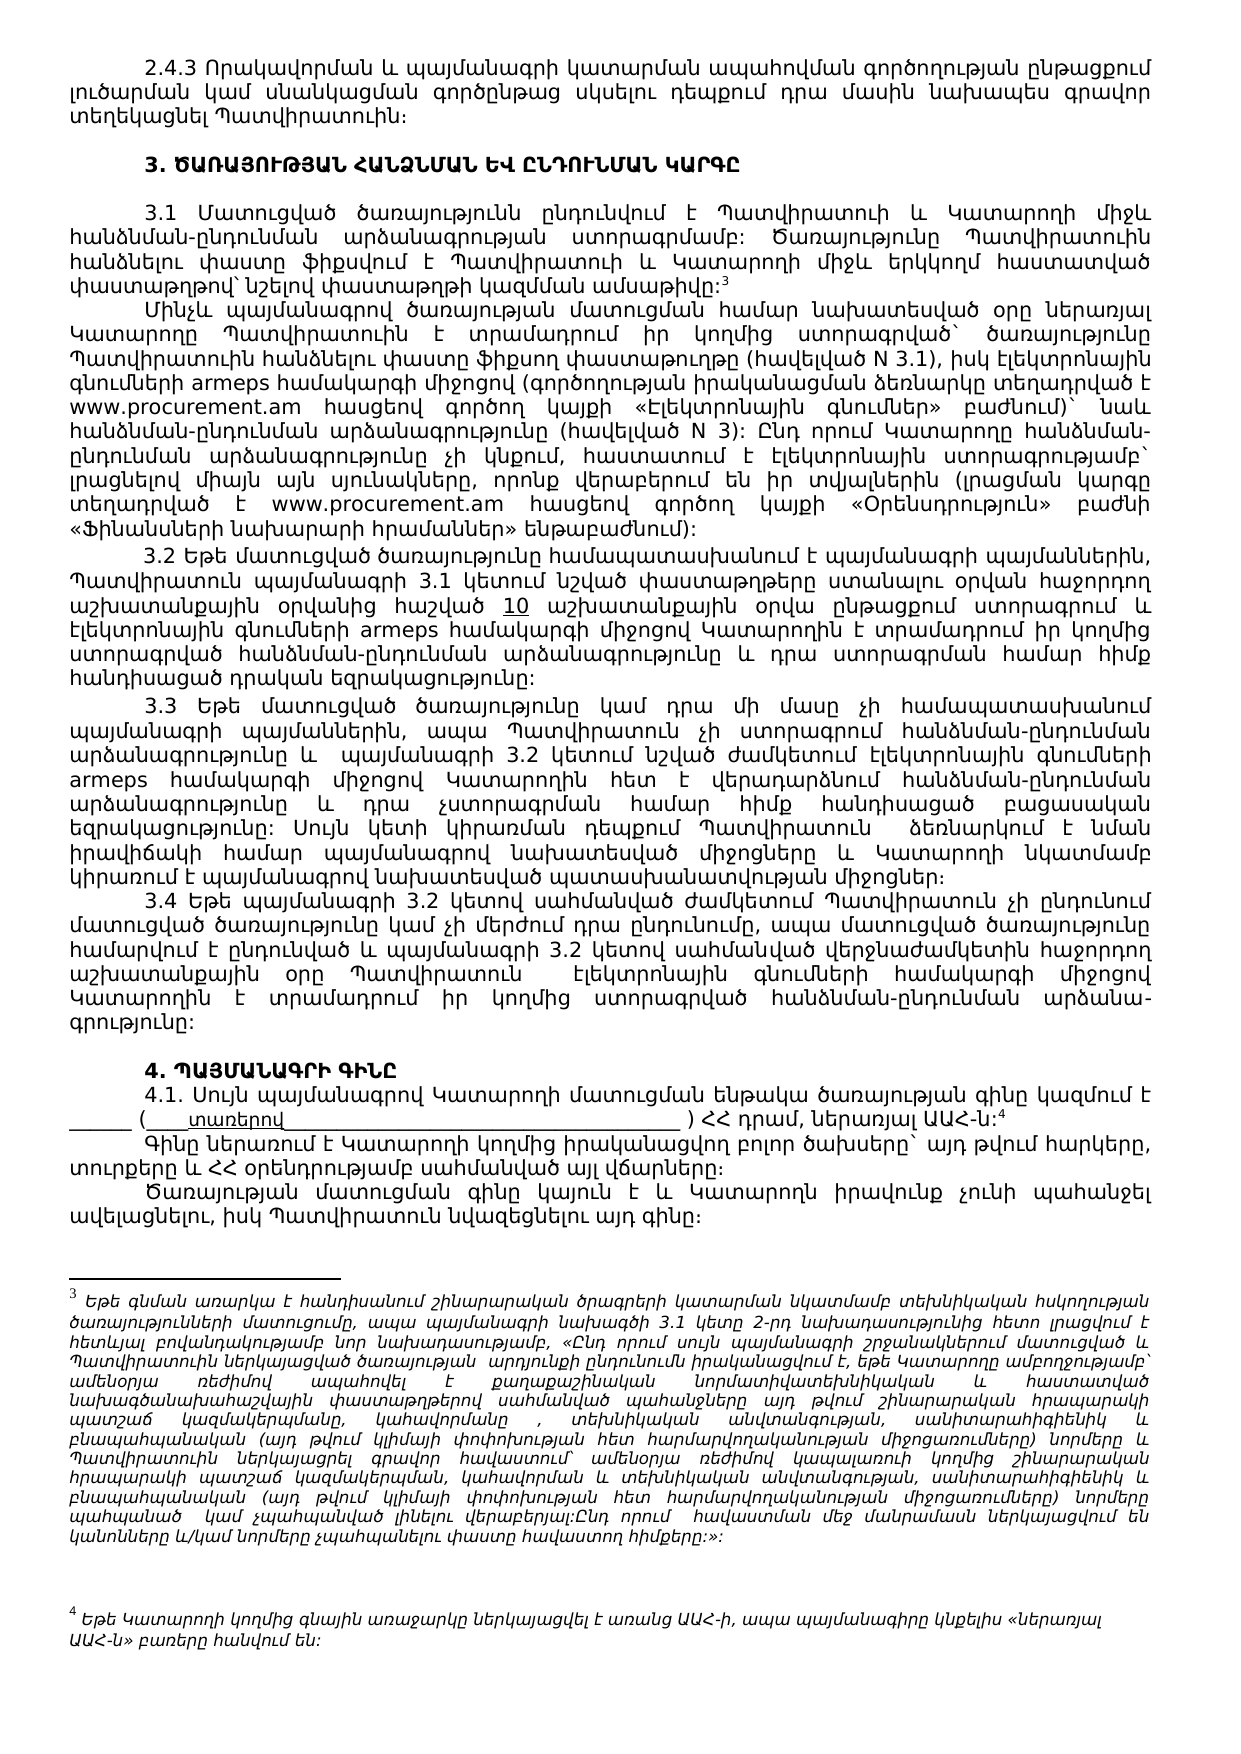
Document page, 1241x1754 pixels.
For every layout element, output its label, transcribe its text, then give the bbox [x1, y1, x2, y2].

text 3.3 Եթե մատուցված ծառայությունը կամ դրա մի մասը չի համապատասխանում պայմանագրի պայմաններին, ապա Պատվիրատուն չի ստորագրում հանձնման-ընդունման արձանագրությունը և պայմանագրի 3.2 կետում նշված ժամկետում էլեկտրոնային գնումների armeps համակարգի միջոցով Կատարողին հետ է վերադարձնում հանձնման-ընդունման արձանագրությունը և դրա չստորագրման համար հիմք հանդիսացած բացասական եզրակացությունը: Սույն կետի կիրառման դեպքում Պատվիրատուն ձեռնարկում է նման իրավիճակի համար պայմանագրով նախատեսված միջոցները և Կատարողի նկատմամբ կիրառում է պայմանագրով նախատեսված պատասխանատվության միջոցներ։ [69, 691, 1152, 889]
text Մինչև պայմանագրով ծառայության մատուցման համար նախատեսված օրը ներառյալ Կատարողը Պատվիրատուին է տրամադրում իր կողմից ստորագրված` ծառայությունը Պատվիրատուին հանձնելու փաստը ֆիքսող փաստաթուղթը (հավելված N 3.1), իսկ էլեկտրոնային գնումների armeps համակարգի միջոցով (գործողության իրականացման ձեռնարկը տեղադրված է www.procurement.am հասցեով գործող կայքի «Էլեկտրոնային գնումներ» բաժնում)` նաև հանձնման-ընդունման արձանագրությունը (հավելված N 3): Ընդ որում Կատարողը հանձնման-ընդունման արձանագրությունը չի կնքում, հաստատում է էլեկտրոնային ստորագրությամբ` լրացնելով միայն այն սյունակները, որոնք վերաբերում են իր տվյալներին (լրացման կարգը տեղադրված է www.procurement.am հասցեով գործող կայքի «Օրենսդրություն» բաժնի «Ֆինանսների նախարարի հրամաններ» ենթաբաժնում): [69, 298, 1152, 541]
text 4. ՊԱՅՄԱՆԱԳՐԻ ԳԻՆԸ [69, 1059, 1152, 1083]
text Ծառայության մատուցման գինը կայուն է և Կատարողն իրավունք չունի պահանջել ավելացնելու, իսկ Պատվիրատուն նվազեցնելու այդ գինը։ [69, 1180, 1152, 1229]
text Գինը ներառում է Կատարողի կողմից իրականացվող բոլոր ծախսերը` այդ թվում հարկերը, տուրքերը և ՀՀ օրենդրությամբ սահմանված այլ վճարները։ [69, 1132, 1152, 1180]
text 2.4.3 Որակավորման և պայմանագրի կատարման ապահովման գործողության ընթացքում լուծարման կամ սնանկացման գործընթաց սկսելու դեպքում դրա մասին նախապես գրավոր տեղեկացնել Պատվիրատուին։ [69, 56, 1152, 128]
text 3.1 Մատուցված ծառայությունն ընդունվում է Պատվիրատուի և Կատարողի միջև հանձնման-ընդունման արձանագրության ստորագրմամբ: Ծառայությունը Պատվիրատուին հանձնելու փաստը ֆիքսվում է Պատվիրատուի և Կատարողի միջև երկկողմ հաստատված փաստաթղթով՝ նշելով փաստաթղթի կազմման ամսաթիվը: [69, 201, 1152, 298]
text 4.1. Սույն պայմանագրով Կատարողի մատուցման ենթակա ծառայության գինը կազմում է ______ (____տառերով______________________________________ ) ՀՀ դրամ, ներառյալ ԱԱՀ-ն: [69, 1083, 1152, 1132]
text 3.4 Եթե պայմանագրի 3.2 կետով սահմանված ժամկետում Պատվիրատուն չի ընդունում մատուցված ծառայությունը կամ չի մերժում դրա ընդունումը, ապա մատուցված ծառայությունը համարվում է ընդունված և պայմանագրի 3.2 կետով սահմանված վերջնաժամկետին հաջորդող աշխատանքային օրը Պատվիրատուն էլեկտրոնային գնումների համակարգի միջոցով Կատարողին է տրամադրում իր կողմից ստորագրված հանձնման-ընդունման արձանագրությունը: [69, 889, 1152, 1035]
text 3.2 Եթե մատուցված ծառայությունը համապատասխանում է պայմանագրի պայմաններին, Պատվիրատուն պայմանագրի 3.1 կետում նշված փաստաթղթերը ստանալու օրվան հաջորդող աշխատանքային օրվանից հաշված 10 աշխատանքային օրվա ընթացքում ստորագրում և էլեկտրոնային գնումների armeps համակարգի միջոցով Կատարողին է տրամադրում իր կողմից ստորագրված հանձնման-ընդունման արձանագրությունը և դրա ստորագրման համար հիմք հանդիսացած դրական եզրակացությունը: [69, 541, 1152, 691]
text 3. ԾԱՌԱՅՈՒԹՅԱՆ ՀԱՆՁՆՄԱՆ ԵՎ ԸՆԴՈՒՆՄԱՆ ԿԱՐԳԸ [69, 153, 1152, 177]
